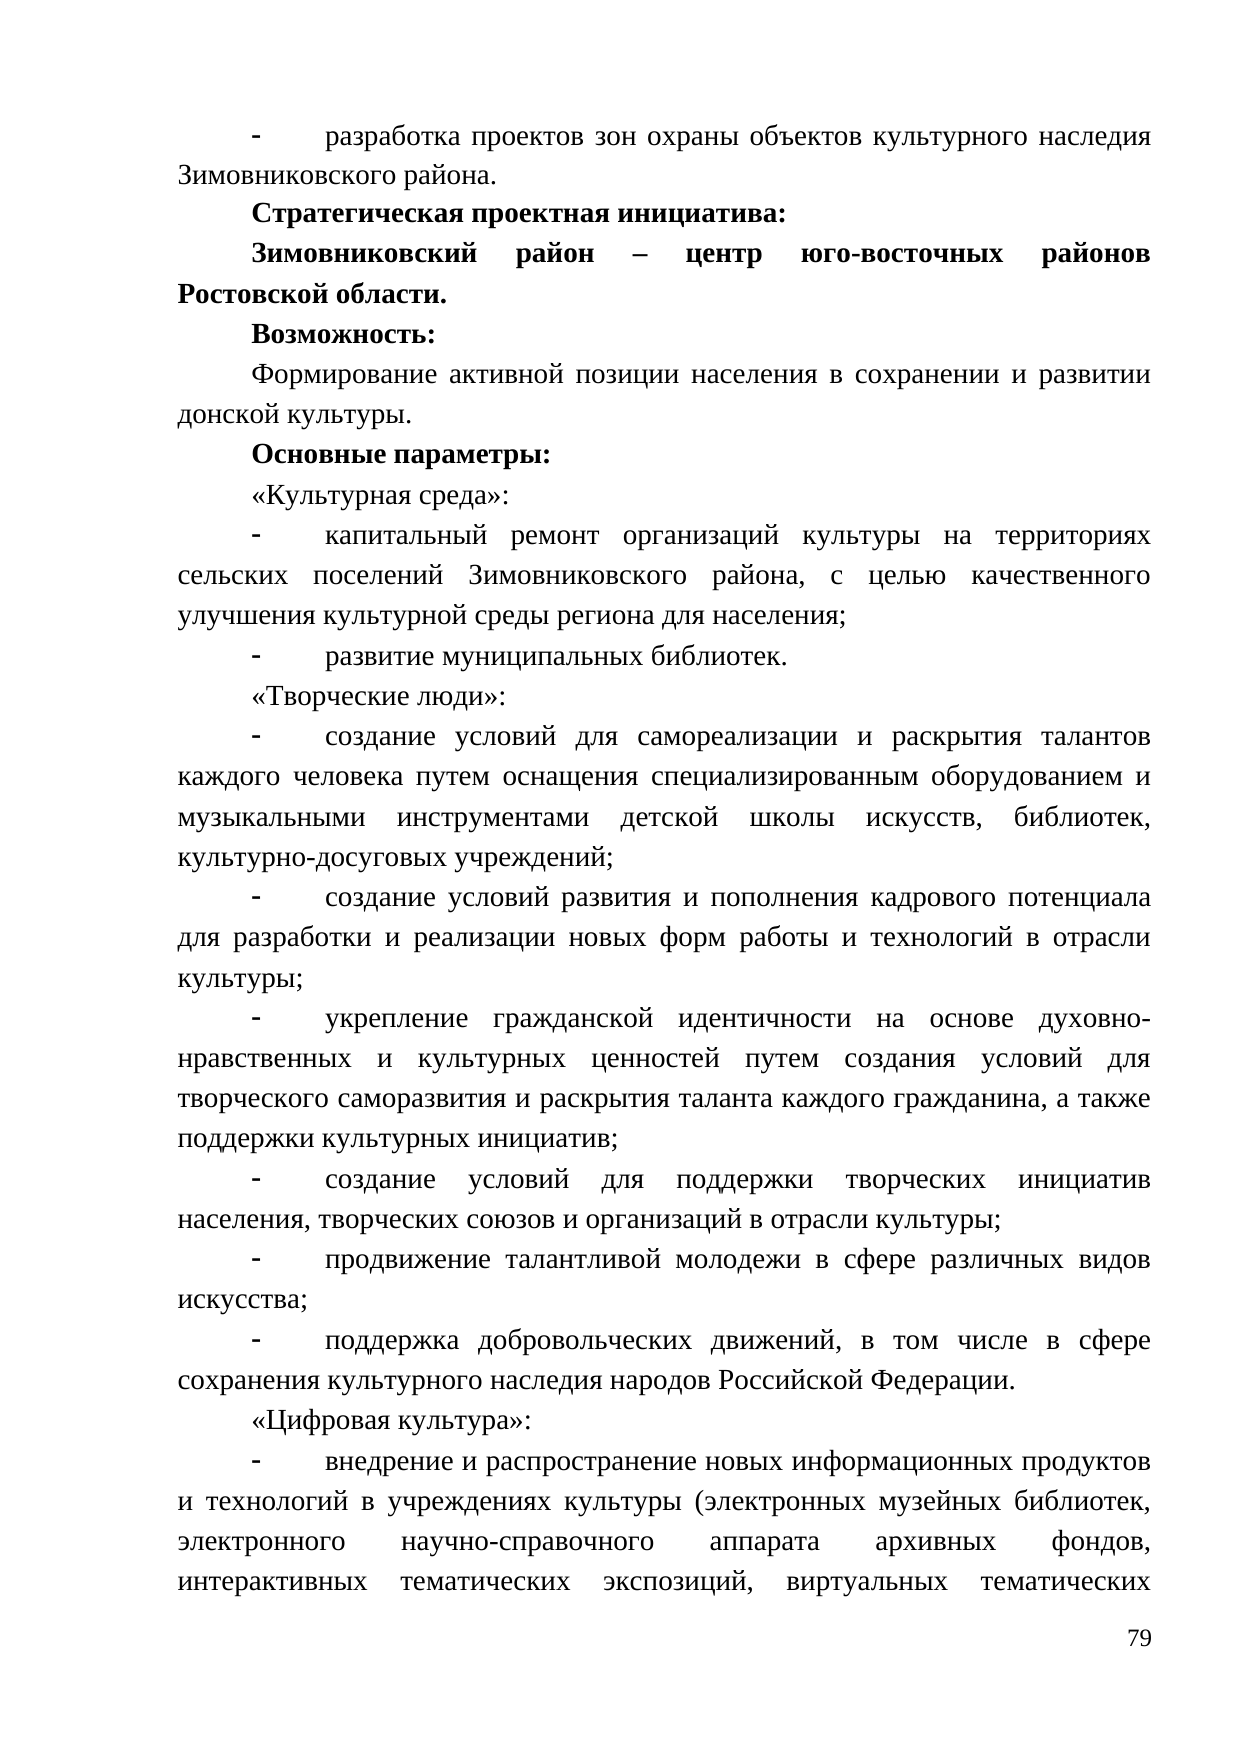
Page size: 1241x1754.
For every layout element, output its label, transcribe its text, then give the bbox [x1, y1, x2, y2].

list продвижение талантливой молодежи в сфере различных видов искусства; [177, 1241, 1152, 1315]
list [177, 1443, 1152, 1597]
list создание условий для поддержки творческих инициатив населения, творческих союзов и организаций в отрасли культуры; [177, 1161, 1152, 1235]
list создание условий для самореализации и раскрытия талантов каждого человека путем оснащения специализированным оборудованием и музыкальными инструментами детской школы искусств, библиотек, культурно-досуговых учреждений; [177, 718, 1152, 872]
list капитальный ремонт организаций культуры на территориях сельских поселений Зимовниковского района, с целью качественного улучшения культурной среды региона для населения; [177, 517, 1152, 631]
list укрепление гражданской идентичности на основе духовно-нравственных и культурных ценностей путем создания условий для творческого саморазвития и раскрытия таланта каждого гражданина, а также поддержки культурных инициатив; [177, 1000, 1152, 1154]
text Стратегическая проектная инициатива: [177, 195, 1152, 229]
text Формирование активной позиции населения в сохранении и развитии донской культуры. [177, 356, 1152, 430]
text Возможность: [177, 316, 1152, 349]
text Основные параметры: [177, 437, 1152, 470]
text «Культурная среда»: [177, 477, 1152, 510]
list развитие муниципальных библиотек. [177, 638, 1152, 671]
list «Творческие люди»: [251, 678, 1152, 712]
text «Цифровая культура»: [177, 1402, 1152, 1436]
list поддержка добровольческих движений, в том числе в сфере сохранения культурного наследия народов Российской Федерации. [177, 1322, 1152, 1396]
list создание условий развития и пополнения кадрового потенциала для разработки и реализации новых форм работы и технологий в отрасли культуры; [177, 879, 1152, 993]
list разработка проектов зон охраны объектов культурного наследия Зимовниковского района. [177, 118, 1152, 190]
text Зимовниковский район – центр юго-восточных районов Ростовской области. [177, 236, 1152, 309]
